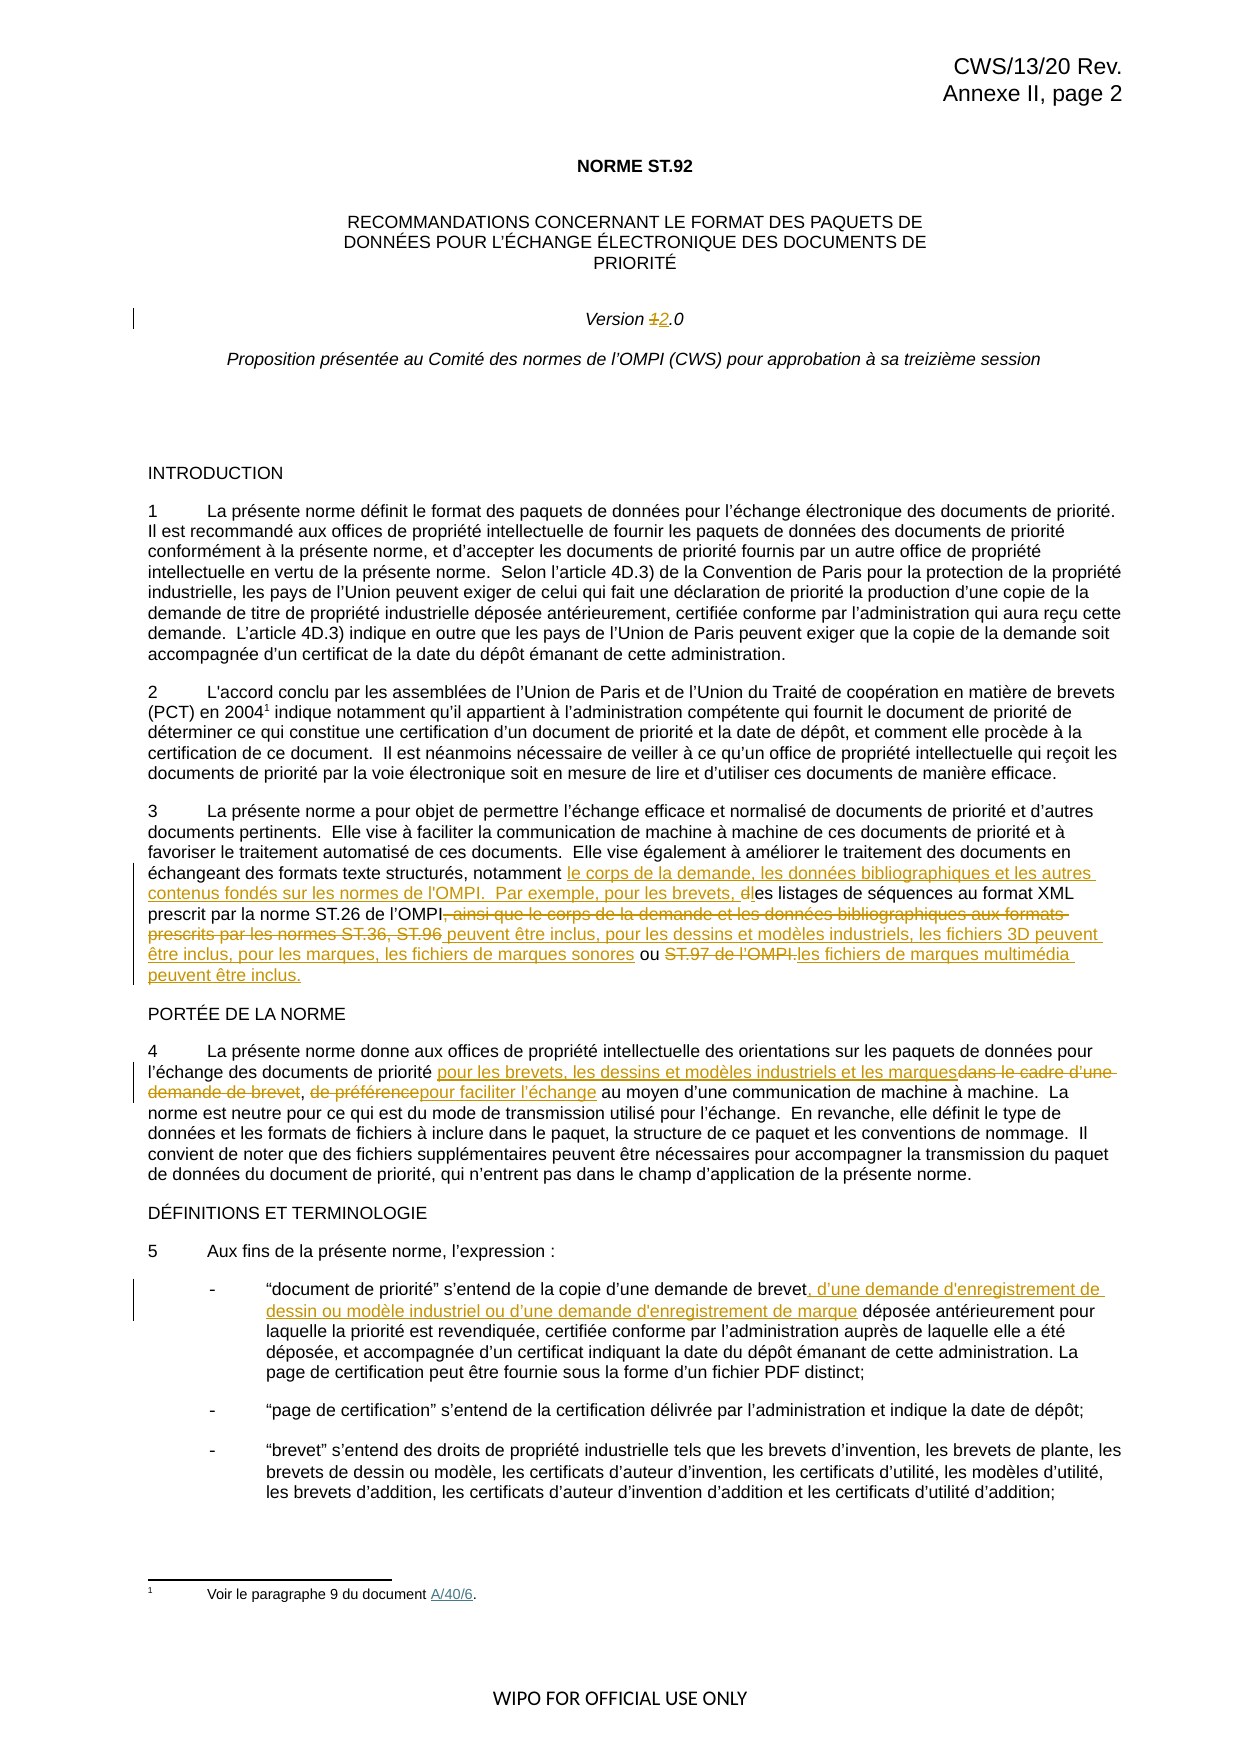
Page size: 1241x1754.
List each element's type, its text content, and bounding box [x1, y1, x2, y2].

text recommandations concernant le format des paquets de données pour l’échange électronique des documents de priorité [340, 212, 930, 273]
text La présente norme définit le format des paquets de données pour l’échange électronique des documents de priorité. Il est recommandé aux offices de propriété intellectuelle de fournir les paquets de données des documents de priorité conformément à la présente norme, et d’accepter les documents de priorité fournis par un autre office de propriété intellectuelle en vertu de la présente norme. Selon l’article 4D.3) de la Convention de Paris pour la protection de la propriété industrielle, les pays de l’Union peuvent exiger de celui qui fait une déclaration de priorité la production d’une copie de la demande de titre de propriété industrielle déposée antérieurement, certifiée conforme par l’administration qui aura reçu cette demande. L’article 4D.3) indique en outre que les pays de l’Union de Paris peuvent exiger que la copie de la demande soit accompagnée d’un certificat de la date du dépôt émanant de cette administration. [148, 500, 1122, 664]
text L'accord conclu par les assemblées de l’Union de Paris et de l’Union du Traité de coopération en matière de brevets (PCT) en 2004 indique notamment qu’il appartient à l’administration compétente qui fournit le document de priorité de déterminer ce qui constitue une certification d’un document de priorité et la date de dépôt, et comment elle procède à la certification de ce document. Il est néanmoins nécessaire de veiller à ce qu’un office de propriété intellectuelle qui reçoit les documents de priorité par la voie électronique soit en mesure de lire et d’utiliser ces documents de manière efficace. [148, 681, 1122, 783]
text Version .0 [148, 308, 1122, 329]
list “brevet” s’entend des droits de propriété industrielle tels que les brevets d’invention, les brevets de plante, les brevets de dessin ou modèle, les certificats d’auteur d’invention, les certificats d’utilité, les modèles d’utilité, les brevets d’addition, les certificats d’auteur d’invention d’addition et les certificats d’utilité d’addition; [207, 1439, 1122, 1502]
text La présente norme a pour objet de permettre l’échange efficace et normalisé de documents de priorité et d’autres documents pertinents. Elle vise à faciliter la communication de machine à machine de ces documents de priorité et à favoriser le traitement automatisé de ces documents. Elle vise également à améliorer le traitement des documents en échangeant des formats texte structurés, notamment es listages de séquences au format XML prescrit par la norme ST.26 de l’OMPI ou [148, 801, 1122, 985]
subtitle PORTÉE DE LA NORME [148, 1006, 1122, 1023]
subtitle INTRODUCTION [148, 465, 1122, 483]
text NORME ST.92 [148, 156, 1122, 176]
list “page de certification” s’entend de la certification délivrée par l’administration et indique la date de dépôt; [207, 1400, 1122, 1422]
text Proposition présentée au Comité des normes de l’OMPI (CWS) pour approbation à sa treizième session [148, 349, 1122, 369]
list “document de priorité” s’entend de la copie d’une demande de brevet déposée antérieurement pour laquelle la priorité est revendiquée, certifiée conforme par l’administration auprès de laquelle elle a été déposée, et accompagnée d’un certificat indiquant la date du dépôt émanant de cette administration. La page de certification peut être fournie sous la forme d’un fichier PDF distinct; [207, 1278, 1122, 1382]
text Aux fins de la présente norme, l’expression : [148, 1240, 1122, 1261]
text La présente norme donne aux offices de propriété intellectuelle des orientations sur les paquets de données pour l’échange des documents de priorité , au moyen d’une communication de machine à machine. La norme est neutre pour ce qui est du mode de transmission utilisé pour l’échange. En revanche, elle définit le type de données et les formats de fichiers à inclure dans le paquet, la structure de ce paquet et les conventions de nommage. Il convient de noter que des fichiers supplémentaires peuvent être nécessaires pour accompagner la transmission du paquet de données du document de priorité, qui n’entrent pas dans le champ d’application de la présente norme. [148, 1041, 1122, 1184]
subtitle DÉFINITIONS ET TERMINOLOGIE [148, 1205, 1122, 1223]
